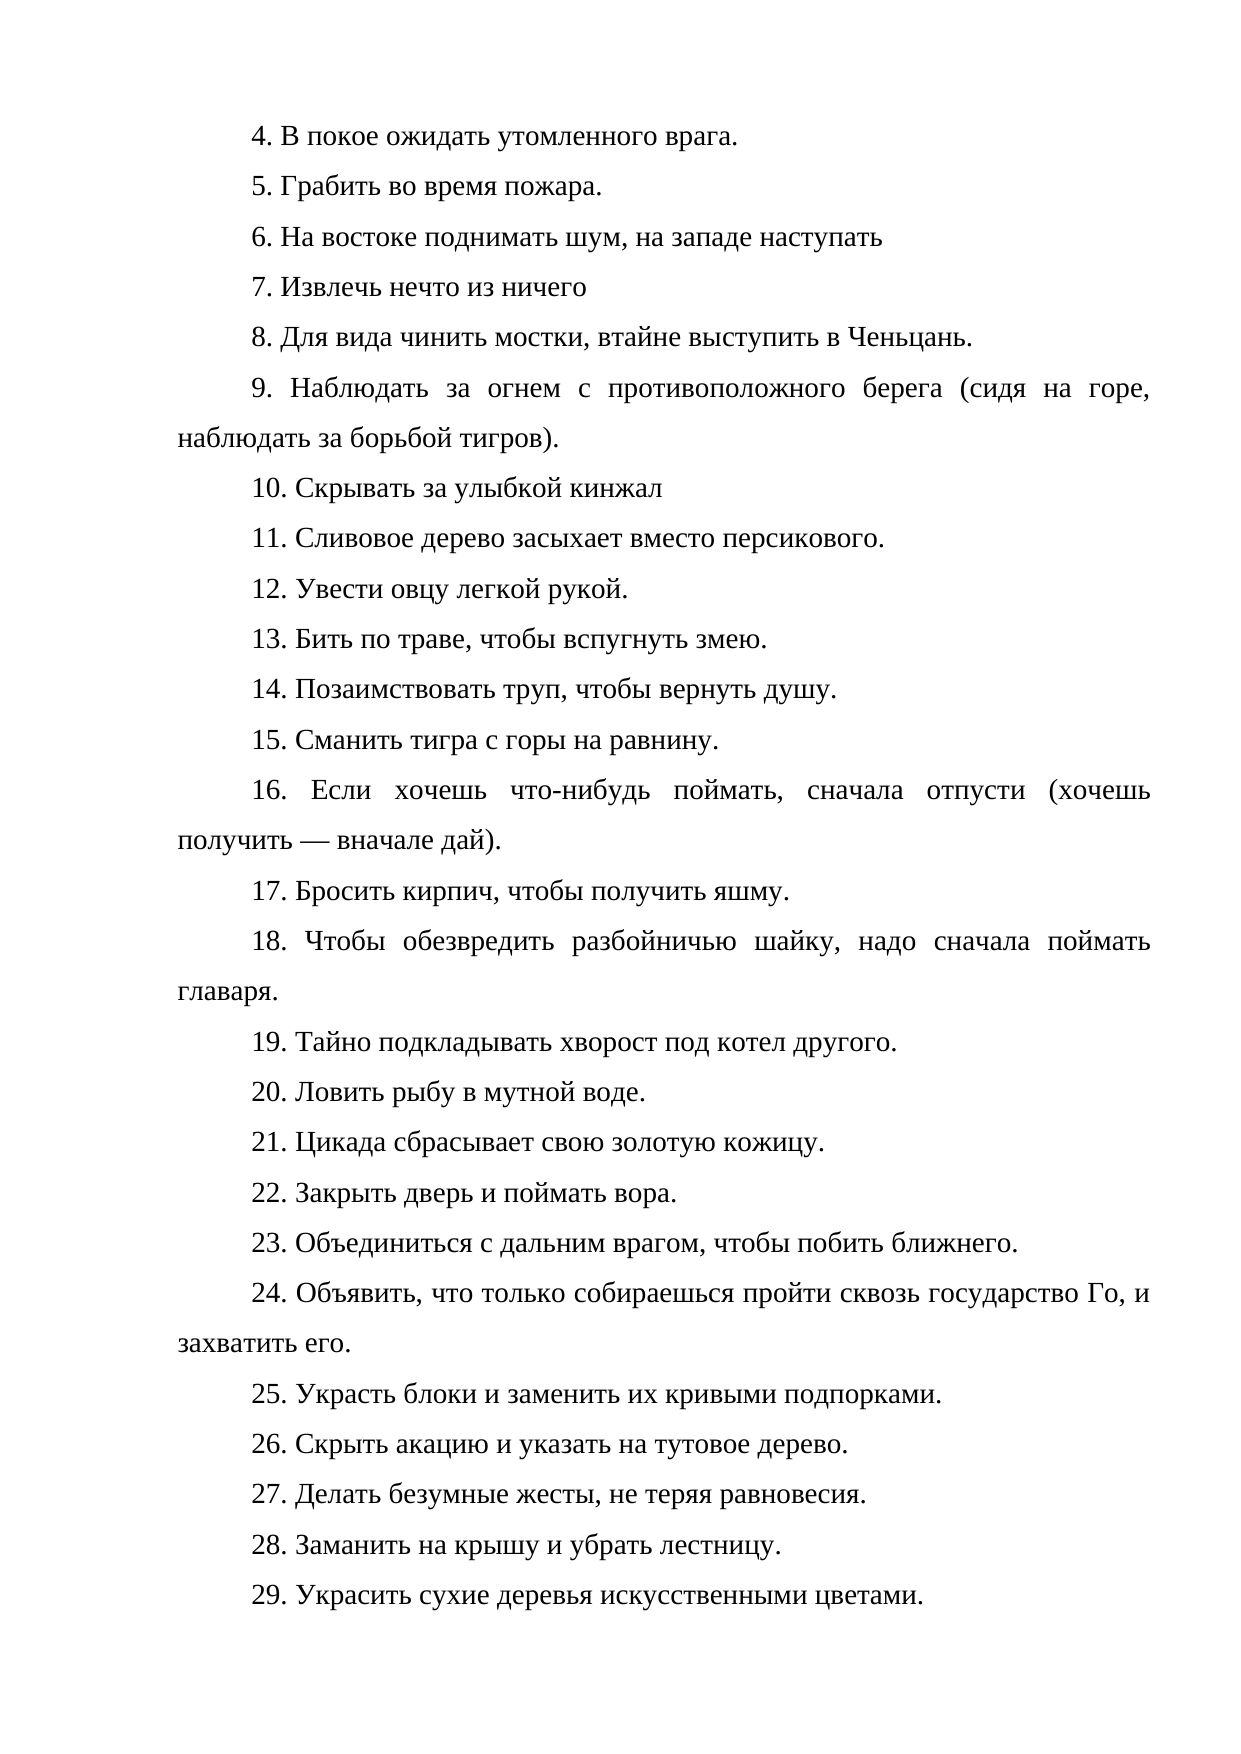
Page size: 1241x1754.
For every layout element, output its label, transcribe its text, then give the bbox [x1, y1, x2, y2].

text 21. Цикада сбрасывает свою золотую кожицу. [177, 1124, 1152, 1158]
text 16. Если хочешь что-нибудь поймать, сначала отпусти (хочешь получить — вначале дай). [177, 772, 1152, 856]
text 27. Делать безумные жесты, не теряя равновесия. [177, 1477, 1152, 1510]
text 17. Бросить кирпич, чтобы получить яшму. [177, 873, 1152, 906]
text 10. Скрывать за улыбкой кинжал [177, 470, 1152, 504]
text 4. В покое ожидать утомленного врага. [177, 118, 1152, 152]
text 20. Ловить рыбу в мутной воде. [177, 1074, 1152, 1108]
text 13. Бить по траве, чтобы вспугнуть змею. [177, 621, 1152, 655]
text 6. На востоке поднимать шум, на западе наступать [177, 219, 1152, 252]
text 5. Грабить во время пожара. [177, 168, 1152, 202]
text 15. Сманить тигра с горы на равнину. [177, 722, 1152, 755]
text 23. Объединиться с дальним врагом, чтобы побить ближнего. [177, 1225, 1152, 1258]
text 24. Объявить, что только собираешься пройти сквозь государство Го, и захватить его. [177, 1275, 1152, 1359]
text 18. Чтобы обезвредить разбойничью шайку, надо сначала поймать главаря. [177, 923, 1152, 1007]
text 12. Увести овцу легкой рукой. [177, 571, 1152, 604]
text 14. Позаимствовать труп, чтобы вернуть душу. [177, 672, 1152, 705]
text 29. Украсить сухие деревья искусственными цветами. [177, 1577, 1152, 1611]
text 8. Для вида чинить мостки, втайне выступить в Ченьцань. [177, 319, 1152, 353]
text 19. Тайно подкладывать хворост под котел другого. [177, 1024, 1152, 1057]
text 11. Сливовое дерево засыхает вместо персикового. [177, 521, 1152, 554]
text 9. Наблюдать за огнем с противоположного берега (сидя на горе, наблюдать за борьбой тигров). [177, 370, 1152, 453]
text 28. Заманить на крышу и убрать лестницу. [177, 1527, 1152, 1560]
text 22. Закрыть дверь и поймать вора. [177, 1175, 1152, 1208]
text 7. Извлечь нечто из ничего [177, 269, 1152, 303]
text 26. Скрыть акацию и указать на тутовое дерево. [177, 1426, 1152, 1460]
text 25. Украсть блоки и заменить их кривыми подпорками. [177, 1376, 1152, 1409]
